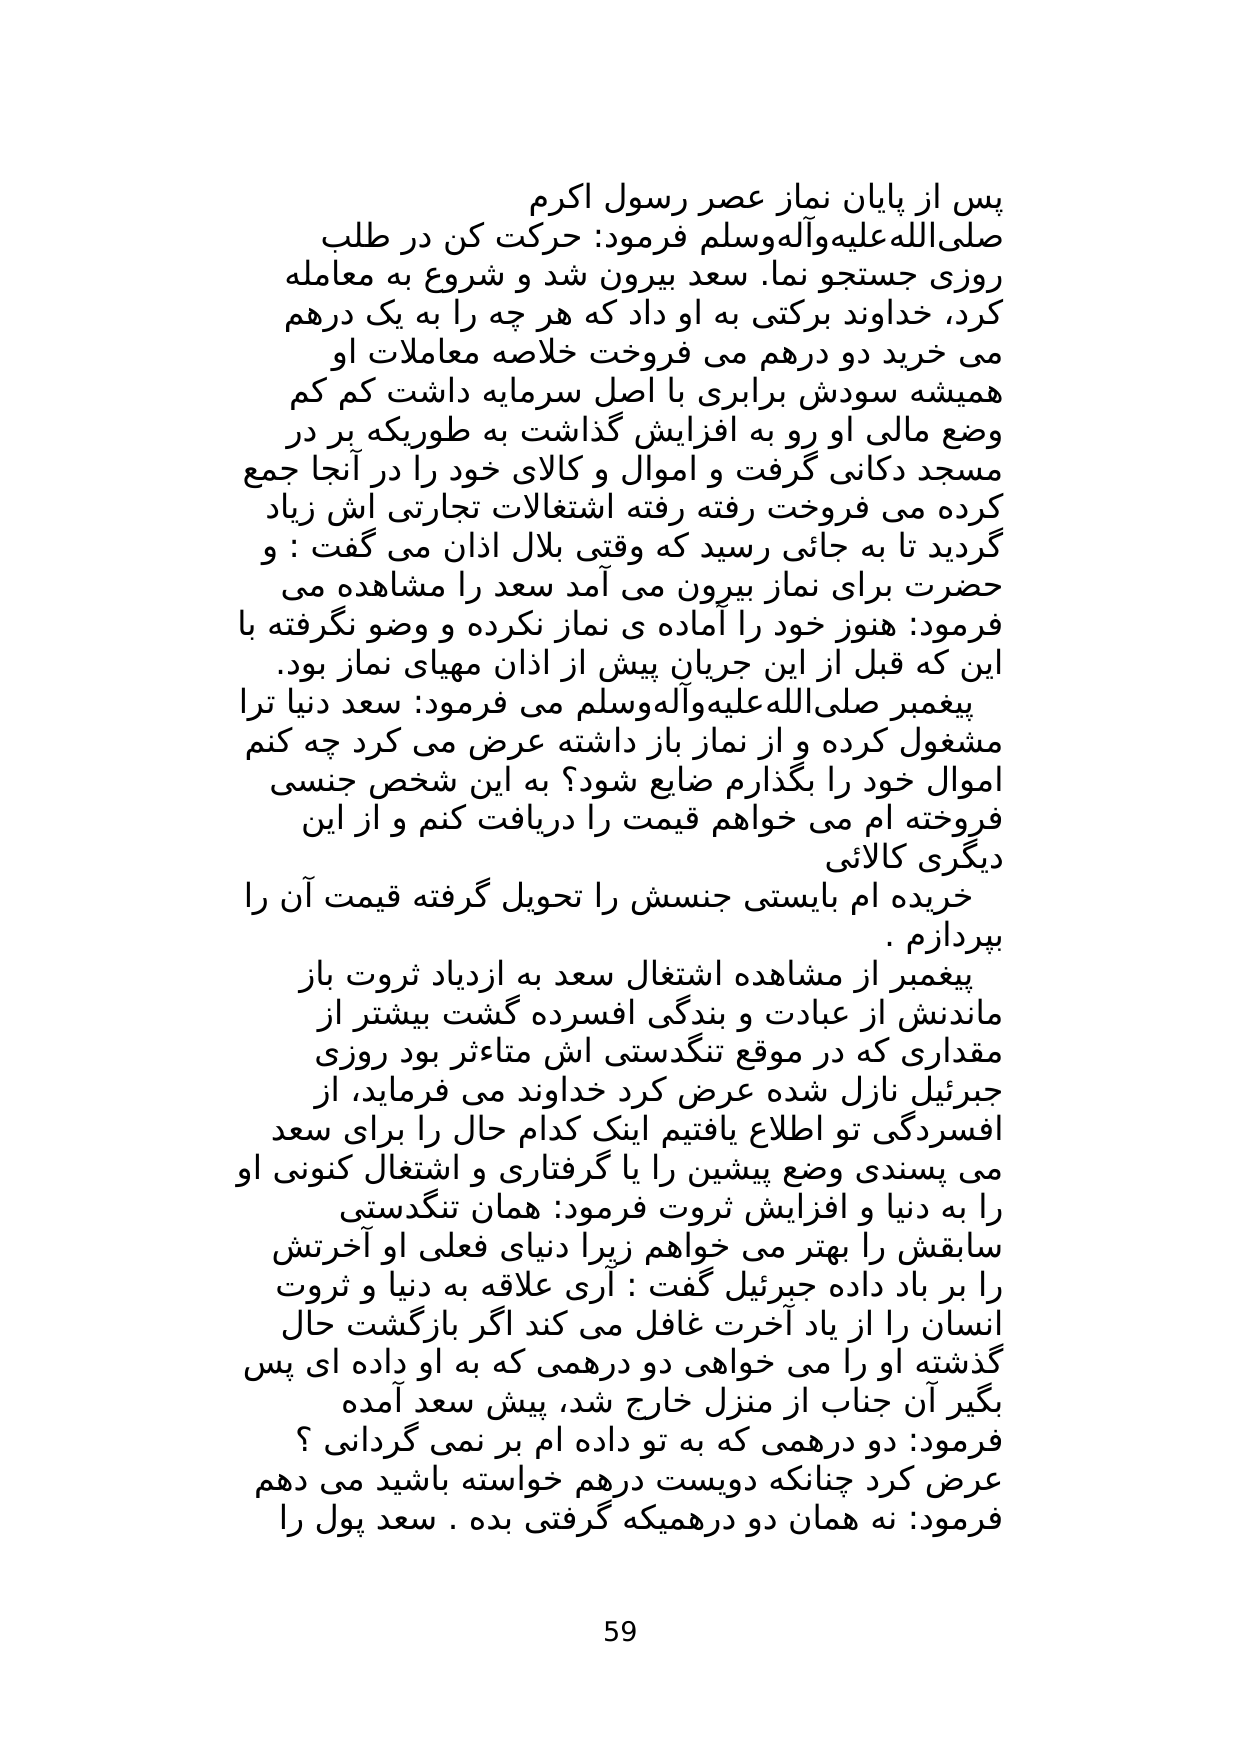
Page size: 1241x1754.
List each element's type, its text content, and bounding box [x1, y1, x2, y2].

text پیغمبر صلى‌الله‌عليه‌وآله‌وسلم می فرمود: سعد دنیا ترا مشغول کرده و از نماز باز داشته عرض می کرد چه کنم اموال خود را بگذارم ضایع شود؟ به این شخص جنسی فروخته ام می خواهم قیمت را دریافت کنم و از این دیگری کالائی [236, 682, 1004, 877]
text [236, 177, 1004, 682]
text خریده ام بایستی جنسش را تحویل گرفته قیمت آن را بپردازم . [236, 877, 1004, 954]
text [236, 954, 1004, 1537]
